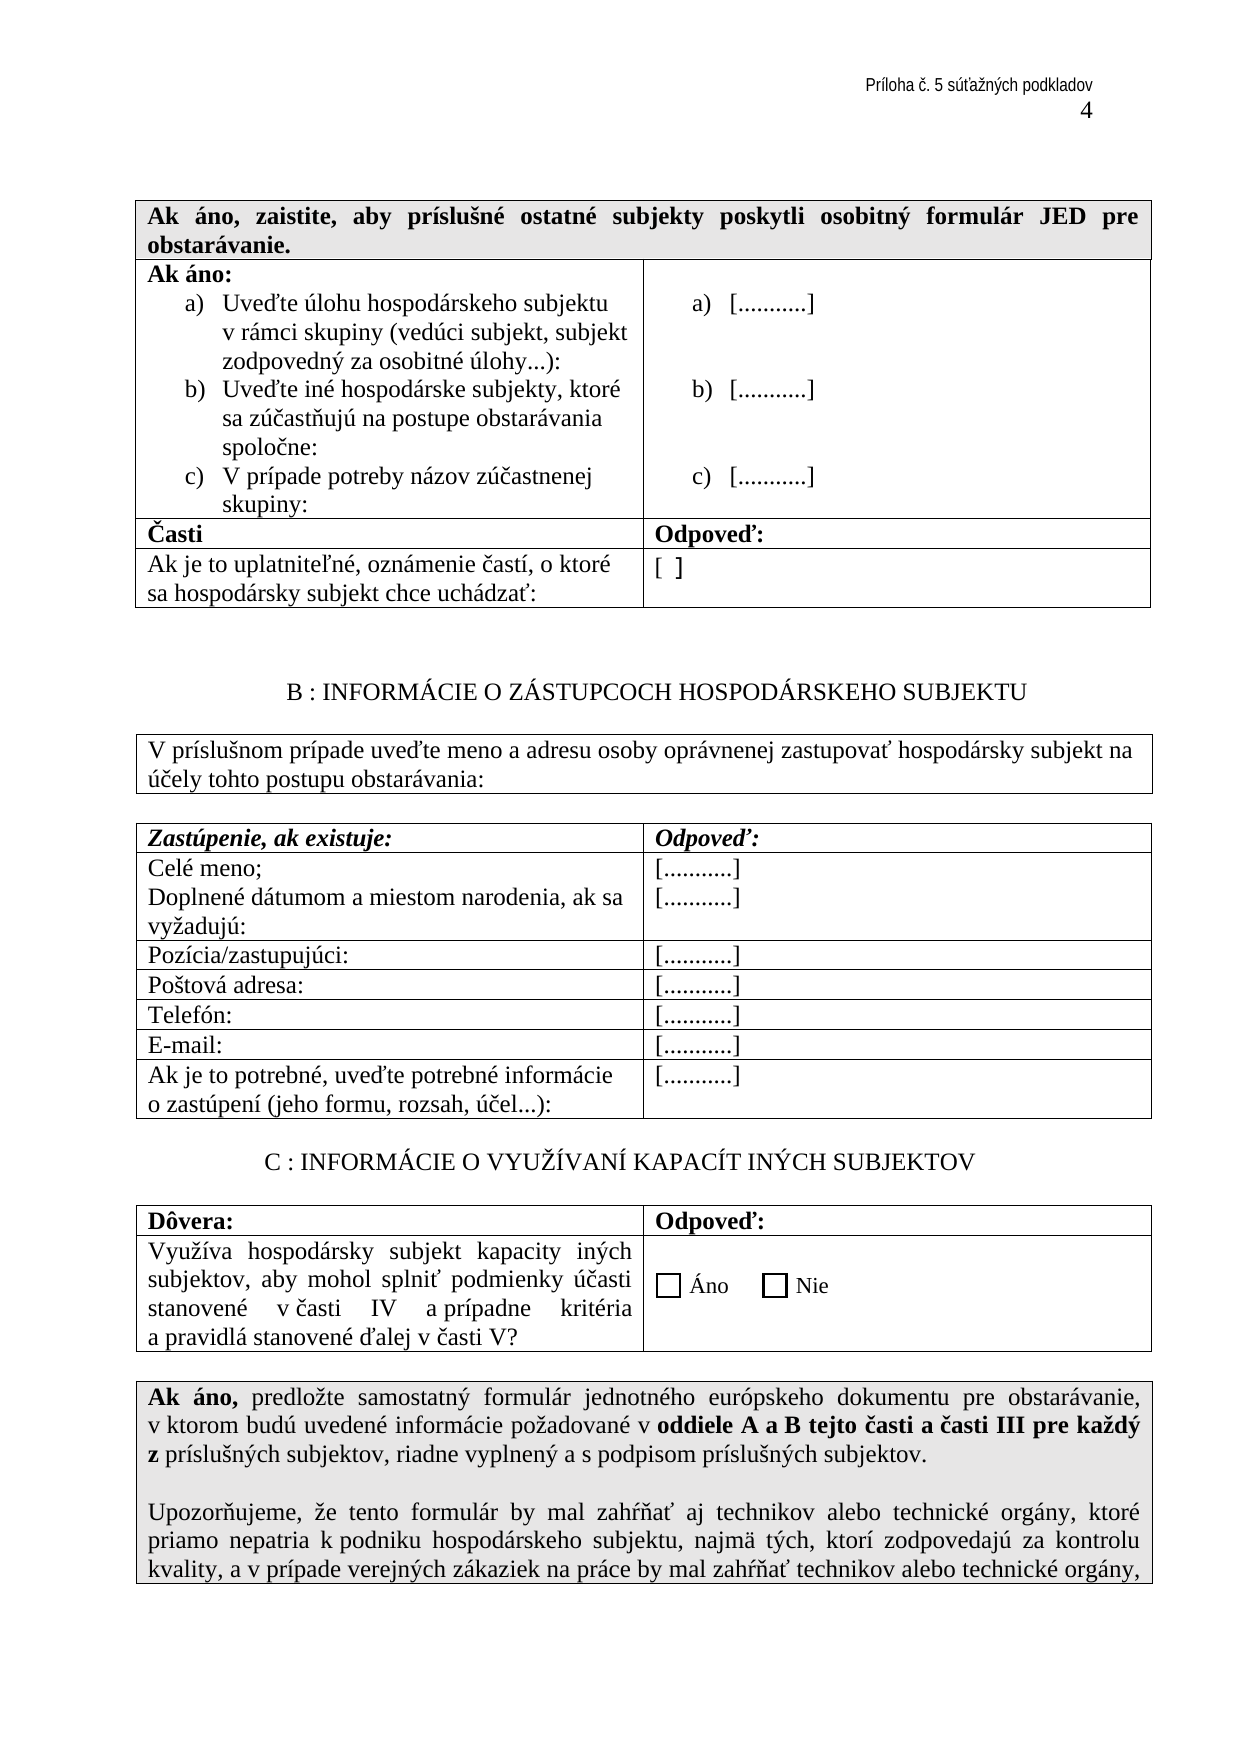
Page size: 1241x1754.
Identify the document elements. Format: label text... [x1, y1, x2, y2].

table_cell [...........] [644, 970, 1151, 999]
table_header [137, 1382, 1152, 1583]
table_cell Využíva hospodársky subjekt kapacity iných subjektov, aby mohol splniť podmienky účasti stanovené v časti IV a prípadne kritéria a pravidlá stanovené ďalej v časti V? [137, 1236, 643, 1351]
table_cell Ak je to uplatniteľné, oznámenie častí, o ktoré sa hospodársky subjekt chce uchádzať: [136, 549, 643, 607]
table_cell [...........] [644, 1060, 1151, 1118]
table_cell Telefón: [137, 1000, 643, 1029]
table_cell Ak je to potrebné, uveďte potrebné informácie o zastúpení (jeho formu, rozsah, účel...): [137, 1060, 643, 1118]
table_cell [...........] [...........] [644, 853, 1151, 939]
table_cell [644, 1236, 1151, 1351]
table_cell [...........] [...........] [...........] [644, 260, 1150, 518]
table_header Zastúpenie, ak existuje: [137, 824, 643, 852]
table_cell Poštová adresa: [137, 970, 643, 999]
table_cell [...........] [644, 1000, 1151, 1029]
table_cell Ak áno: Uveďte úlohu hospodárskeho subjektu v rámci skupiny (vedúci subjekt, subjekt zodpovedný za osobitné úlohy...): Uveďte iné hospodárske subjekty, ktoré sa zúčastňujú na postupe obstarávania spoločne: V prípade potreby názov zúčastnenej skupiny: [136, 260, 643, 518]
table_header Dôvera: [137, 1206, 643, 1235]
text C : INFORMÁCIE O VYUŽÍVANÍ KAPACÍT INÝCH SUBJEKTOV [148, 1147, 1093, 1176]
text B : INFORMÁCIE O ZÁSTUPCOCH HOSPODÁRSKEHO SUBJEKTU [148, 677, 1093, 705]
table_header Odpoveď: [644, 1206, 1151, 1235]
table_cell Celé meno; Doplnené dátumom a miestom narodenia, ak sa vyžadujú: [137, 853, 643, 939]
table_header V príslušnom prípade uveďte meno a adresu osoby oprávnenej zastupovať hospodársky subjekt na účely tohto postupu obstarávania: [137, 735, 1152, 793]
table_cell Pozícia/zastupujúci: [137, 941, 643, 969]
table_header Odpoveď: [644, 824, 1151, 852]
table_cell Odpoveď: [644, 519, 1150, 548]
table_cell [...........] [644, 1030, 1151, 1059]
table_cell E-mail: [137, 1030, 643, 1059]
table_cell Časti [136, 519, 643, 548]
table_header Ak áno, zaistite, aby príslušné ostatné subjekty poskytli osobitný formulár JED pre obstarávanie. [136, 201, 1151, 258]
table_cell [...........] [644, 941, 1151, 969]
table_cell [ ] [644, 549, 1150, 607]
